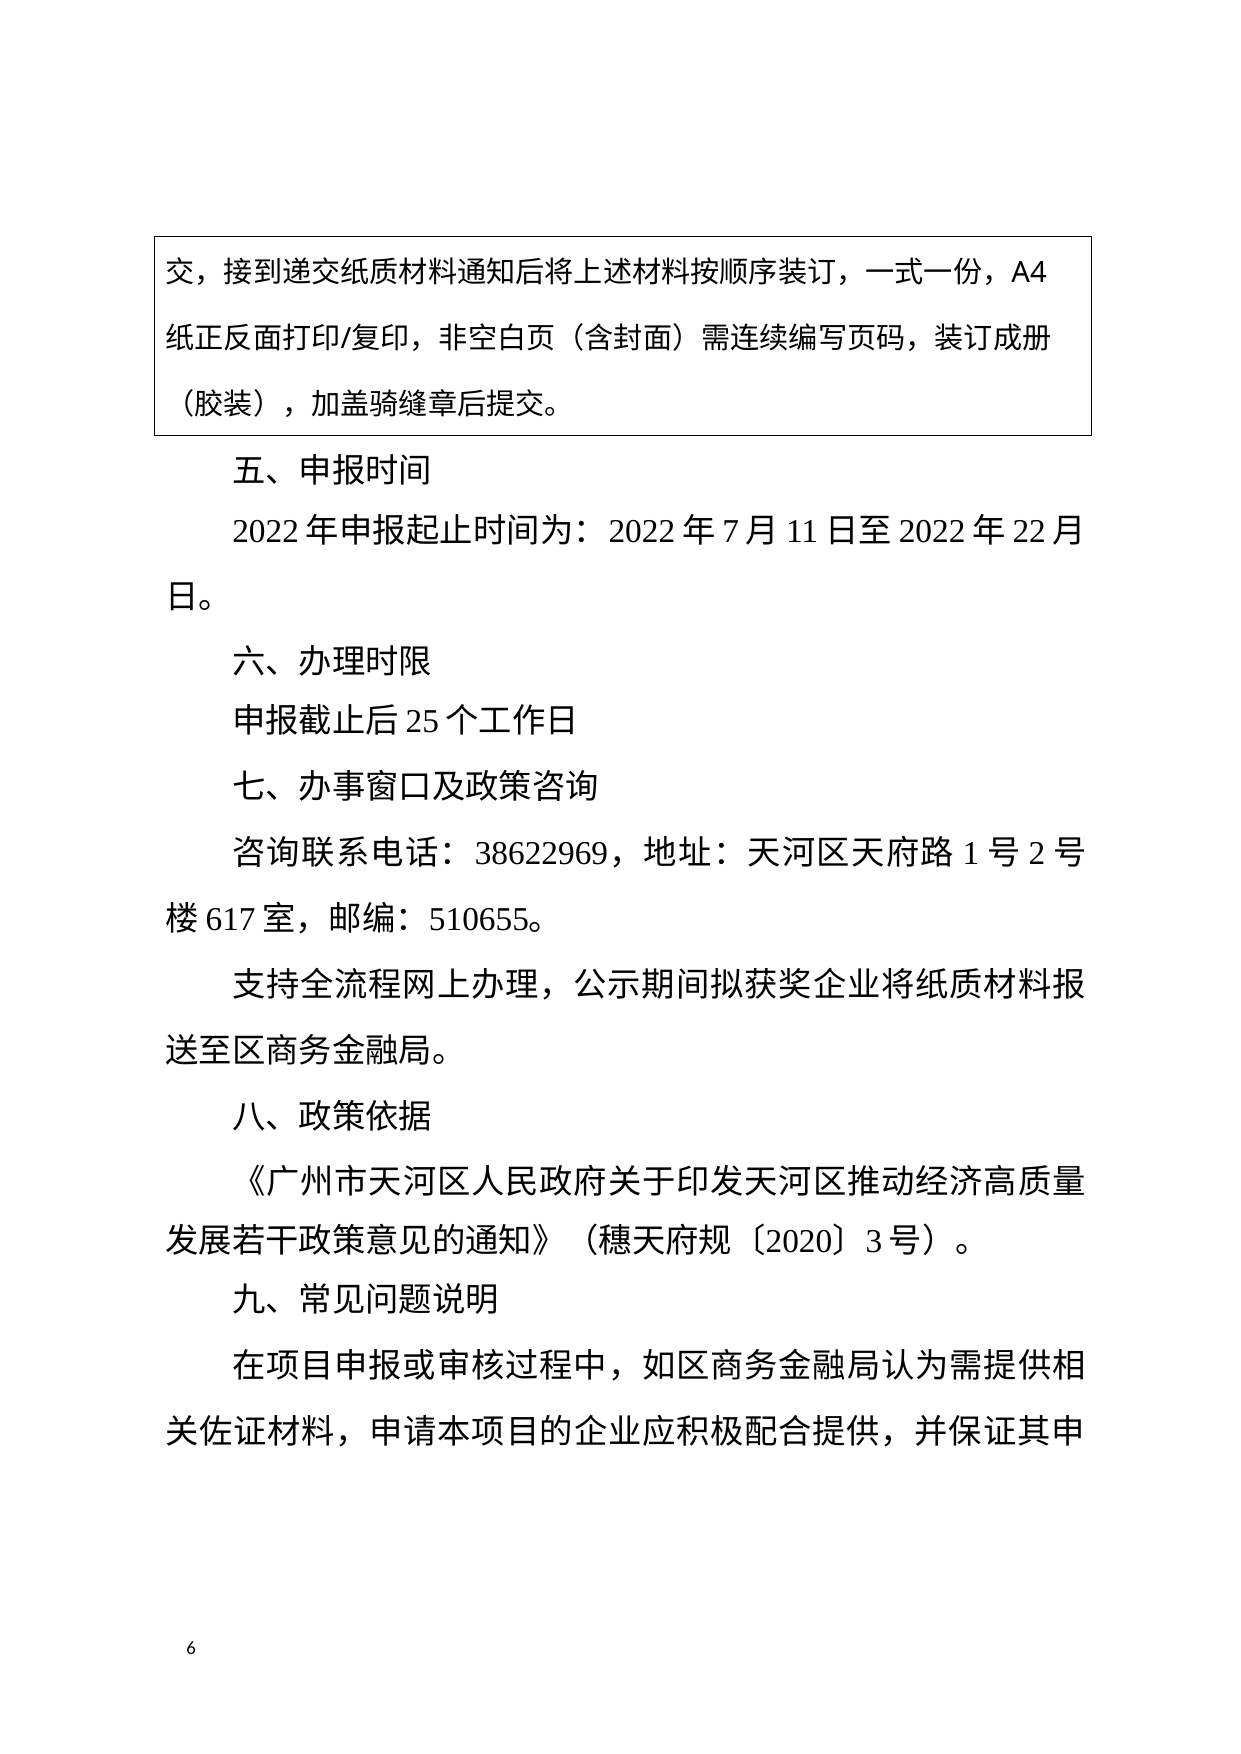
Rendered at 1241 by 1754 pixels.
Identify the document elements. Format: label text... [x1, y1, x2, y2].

text 2022年申报起止时间为：2022年7月11日至2022年22月 日。 [165, 494, 1087, 627]
text 《广州市天河区人民政府关于印发天河区推动经济高质量发展若干政策意见的通知》（穗天府规〔2020〕3号）。 [165, 1147, 1087, 1264]
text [165, 1330, 1087, 1462]
text 九、常见问题说明 [165, 1264, 1087, 1330]
text 支持全流程网上办理，公示期间拟获奖企业将纸质材料报送至区商务金融局。 [165, 949, 1087, 1081]
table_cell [155, 237, 1091, 435]
text 八、政策依据 [165, 1081, 1087, 1147]
text 咨询联系电话：38622969，地址：天河区天府路1号2号楼617室，邮编：510655。 [165, 817, 1087, 949]
text 申报截止后25个工作日 [165, 685, 1087, 751]
text 六、办理时限 [232, 627, 1087, 685]
text 七、办事窗口及政策咨询 [165, 751, 1087, 817]
text 五、申报时间 [165, 436, 1087, 494]
